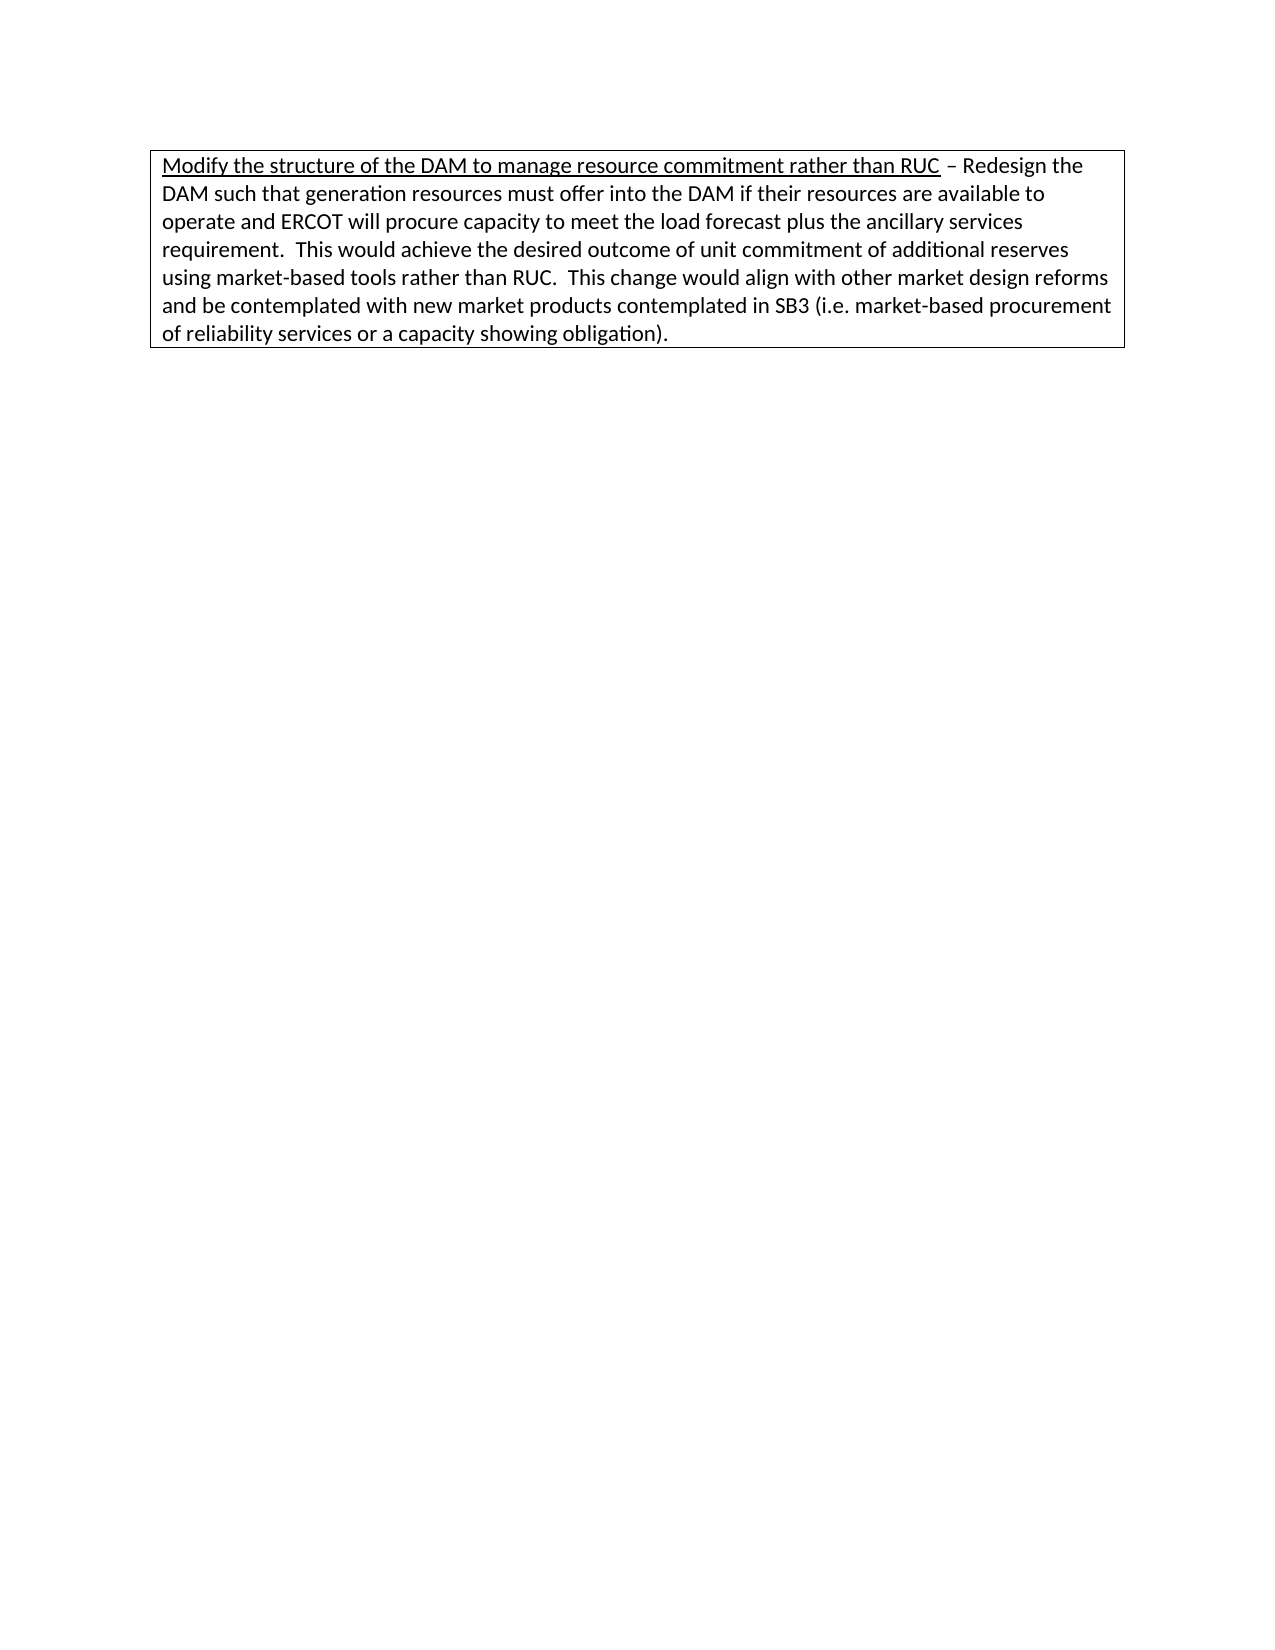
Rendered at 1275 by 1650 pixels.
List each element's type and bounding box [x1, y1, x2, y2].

table_cell [151, 151, 1124, 347]
